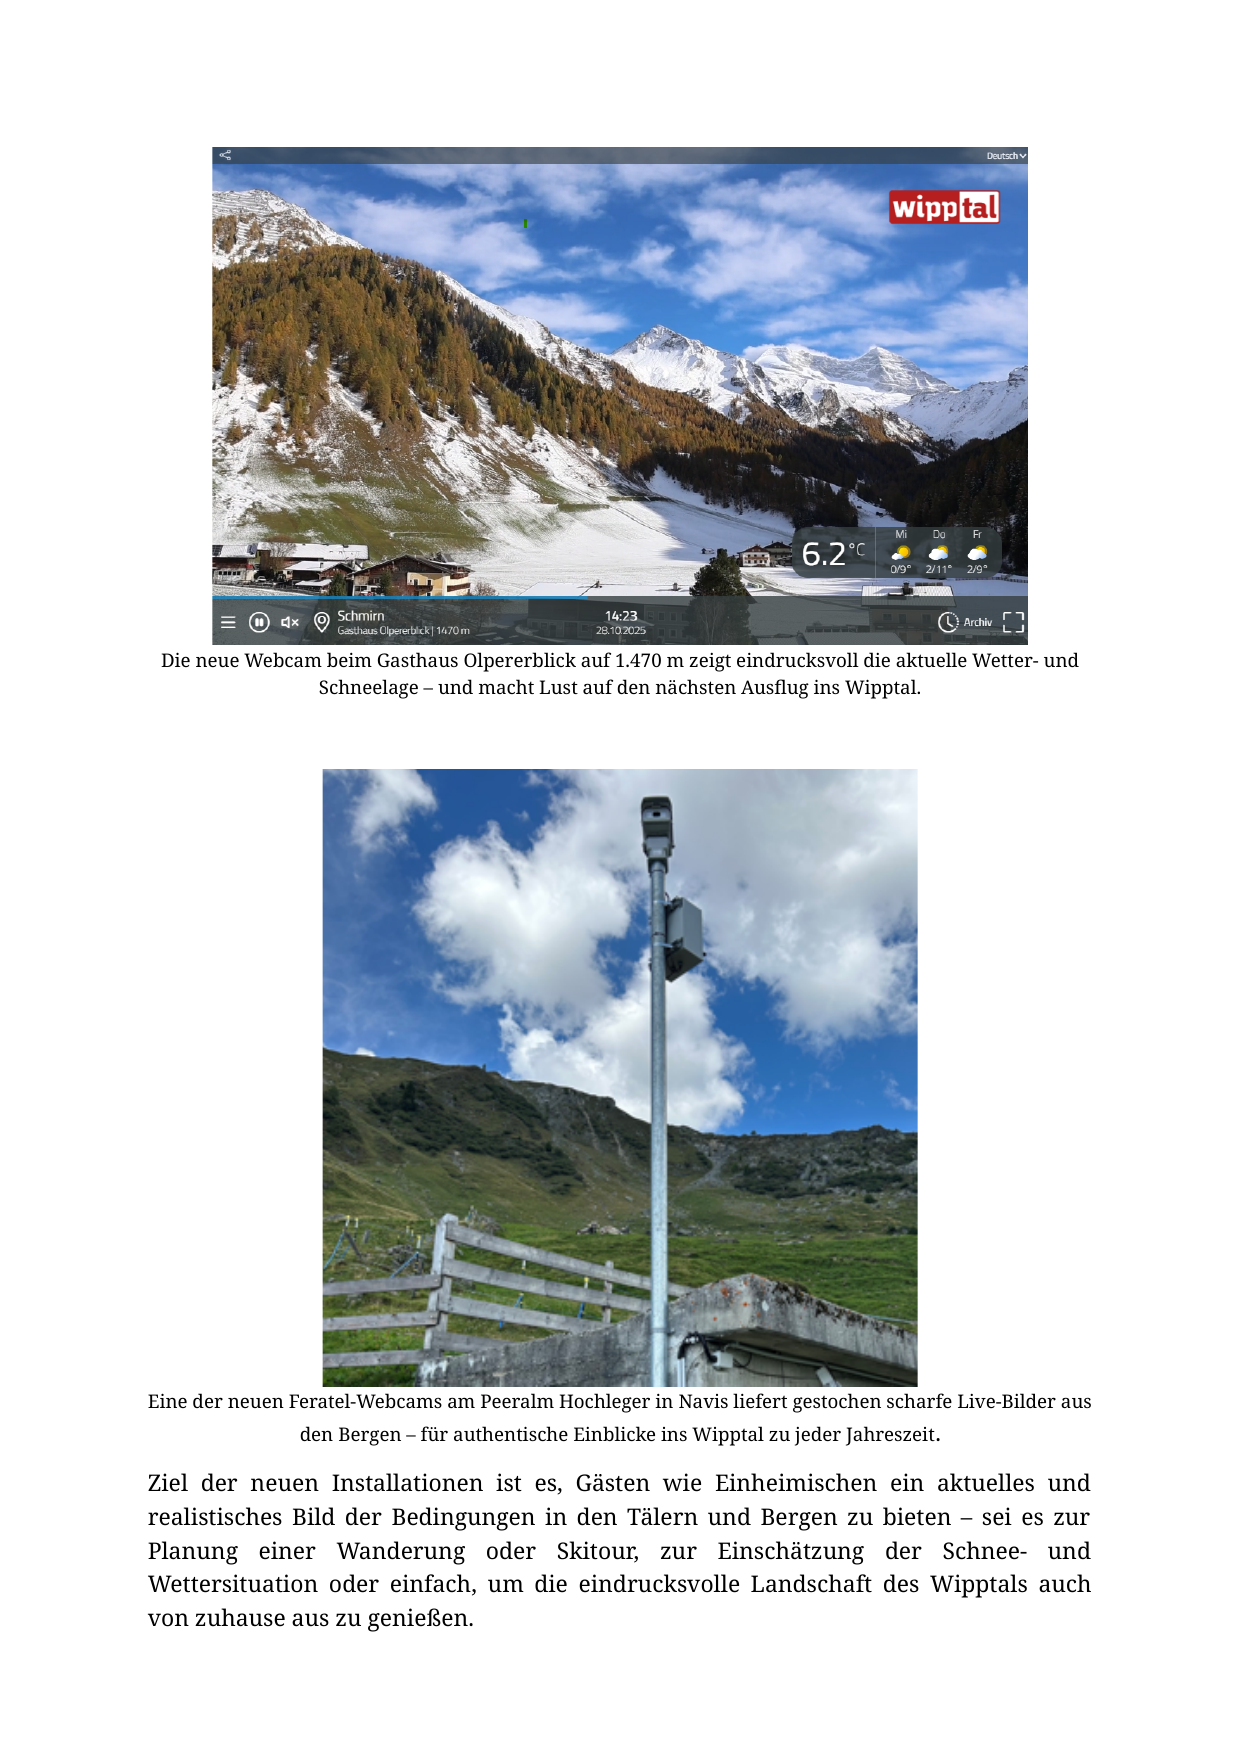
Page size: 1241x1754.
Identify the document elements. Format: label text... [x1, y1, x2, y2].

text Ziel der neuen Installationen ist es, Gästen wie Einheimischen ein aktuelles und realistisches Bild der Bedingungen in den Tälern und Bergen zu bieten – sei es zur Planung einer Wanderung oder Skitour, zur Einschätzung der Schnee- und Wettersituation oder einfach, um die eindrucksvolle Landschaft des Wipptals auch von zuhause aus zu genießen. [148, 1467, 1093, 1633]
picture [322, 769, 918, 1387]
picture [212, 147, 1028, 645]
